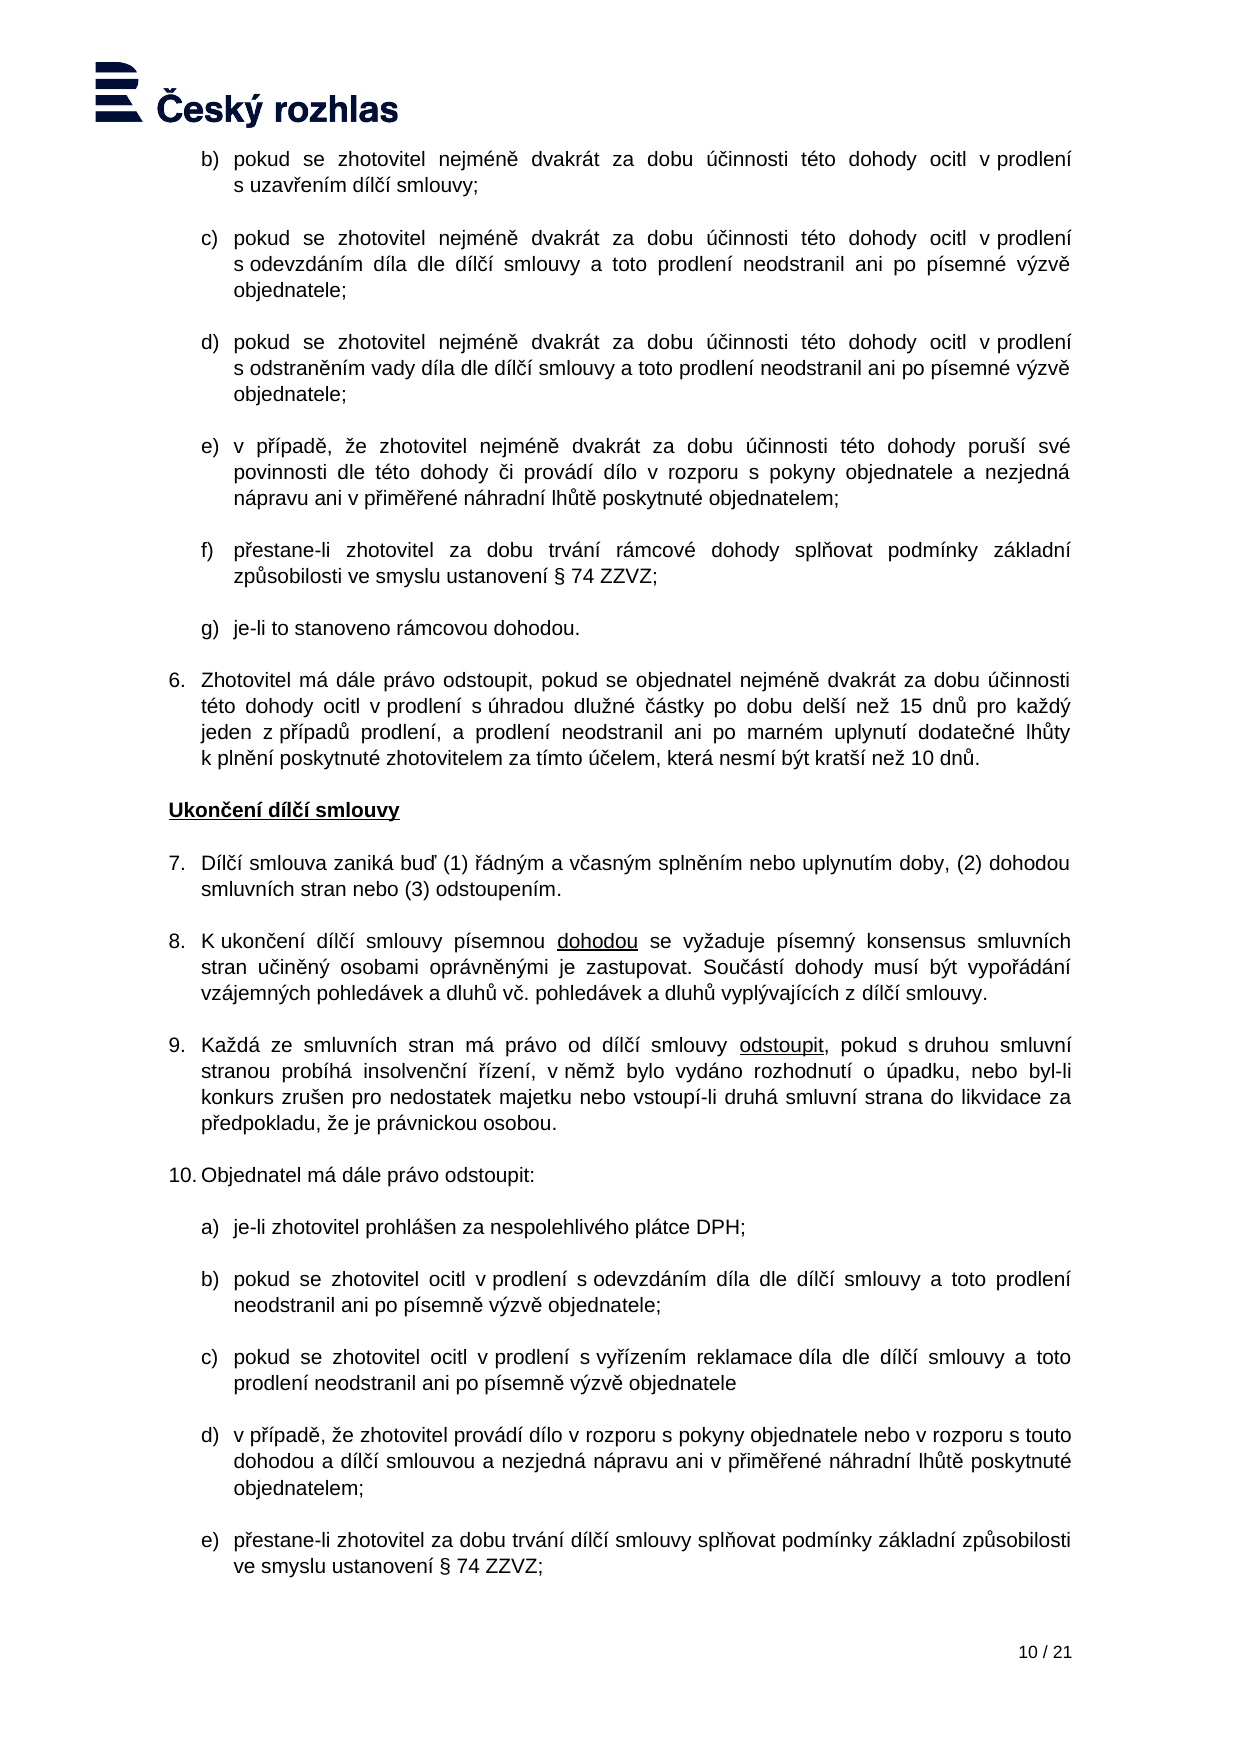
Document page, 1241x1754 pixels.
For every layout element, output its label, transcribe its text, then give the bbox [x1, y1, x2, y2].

list pokud se zhotovitel nejméně dvakrát za dobu účinnosti této dohody ocitl v prodlení s odevzdáním díla dle dílčí smlouvy a toto prodlení neodstranil ani po písemné výzvě objednatele; [201, 224, 1072, 302]
list je-li zhotovitel prohlášen za nespolehlivého plátce DPH; [201, 1214, 1072, 1240]
list přestane-li zhotovitel za dobu trvání rámcové dohody splňovat podmínky základní způsobilosti ve smyslu ustanovení § 74 ZZVZ; [201, 537, 1072, 589]
list přestane-li zhotovitel za dobu trvání dílčí smlouvy splňovat podmínky základní způsobilosti ve smyslu ustanovení § 74 ZZVZ; [201, 1526, 1072, 1578]
list Dílčí smlouva zaniká buď (1) řádným a včasným splněním nebo uplynutím doby, (2) dohodou smluvních stran nebo (3) odstoupením. [168, 849, 1072, 901]
list K ukončení dílčí smlouvy písemnou dohodou se vyžaduje písemný konsensus smluvních stran učiněný osobami oprávněnými je zastupovat. Součástí dohody musí být vypořádání vzájemných pohledávek a dluhů vč. pohledávek a dluhů vyplývajících z dílčí smlouvy. [168, 927, 1072, 1005]
list Každá ze smluvních stran má právo od dílčí smlouvy odstoupit, pokud s druhou smluvní stranou probíhá insolvenční řízení, v němž bylo vydáno rozhodnutí o úpadku, nebo byl-li konkurs zrušen pro nedostatek majetku nebo vstoupí-li druhá smluvní strana do likvidace za předpokladu, že je právnickou osobou. [168, 1031, 1072, 1136]
list je-li to stanoveno rámcovou dohodou. [201, 615, 1072, 641]
list pokud se zhotovitel nejméně dvakrát za dobu účinnosti této dohody ocitl v prodlení s odstraněním vady díla dle dílčí smlouvy a toto prodlení neodstranil ani po písemné výzvě objednatele; [201, 328, 1072, 406]
list v případě, že zhotovitel provádí dílo v rozporu s pokyny objednatele nebo v rozporu s touto dohodou a dílčí smlouvou a nezjedná nápravu ani v přiměřené náhradní lhůtě poskytnuté objednatelem; [201, 1422, 1072, 1500]
picture [95, 62, 398, 128]
list pokud se zhotovitel ocitl v prodlení s vyřízením reklamace díla dle dílčí smlouvy a toto prodlení neodstranil ani po písemně výzvě objednatele [201, 1344, 1072, 1396]
list v případě, že zhotovitel nejméně dvakrát za dobu účinnosti této dohody poruší své povinnosti dle této dohody či provádí dílo v rozporu s pokyny objednatele a nezjedná nápravu ani v přiměřené náhradní lhůtě poskytnuté objednatelem; [201, 432, 1072, 511]
list Objednatel má dále právo odstoupit: [168, 1162, 1072, 1188]
list Zhotovitel má dále právo odstoupit, pokud se objednatel nejméně dvakrát za dobu účinnosti této dohody ocitl v prodlení s úhradou dlužné částky po dobu delší než 15 dnů pro každý jeden z případů prodlení, a prodlení neodstranil ani po marném uplynutí dodatečné lhůty k plnění poskytnuté zhotovitelem za tímto účelem, která nesmí být kratší než 10 dnů. [168, 667, 1072, 771]
list pokud se zhotovitel nejméně dvakrát za dobu účinnosti této dohody ocitl v prodlení s uzavřením dílčí smlouvy; [201, 146, 1072, 198]
list pokud se zhotovitel ocitl v prodlení s odevzdáním díla dle dílčí smlouvy a toto prodlení neodstranil ani po písemně výzvě objednatele; [201, 1266, 1072, 1318]
list Ukončení dílčí smlouvy [168, 797, 1072, 823]
